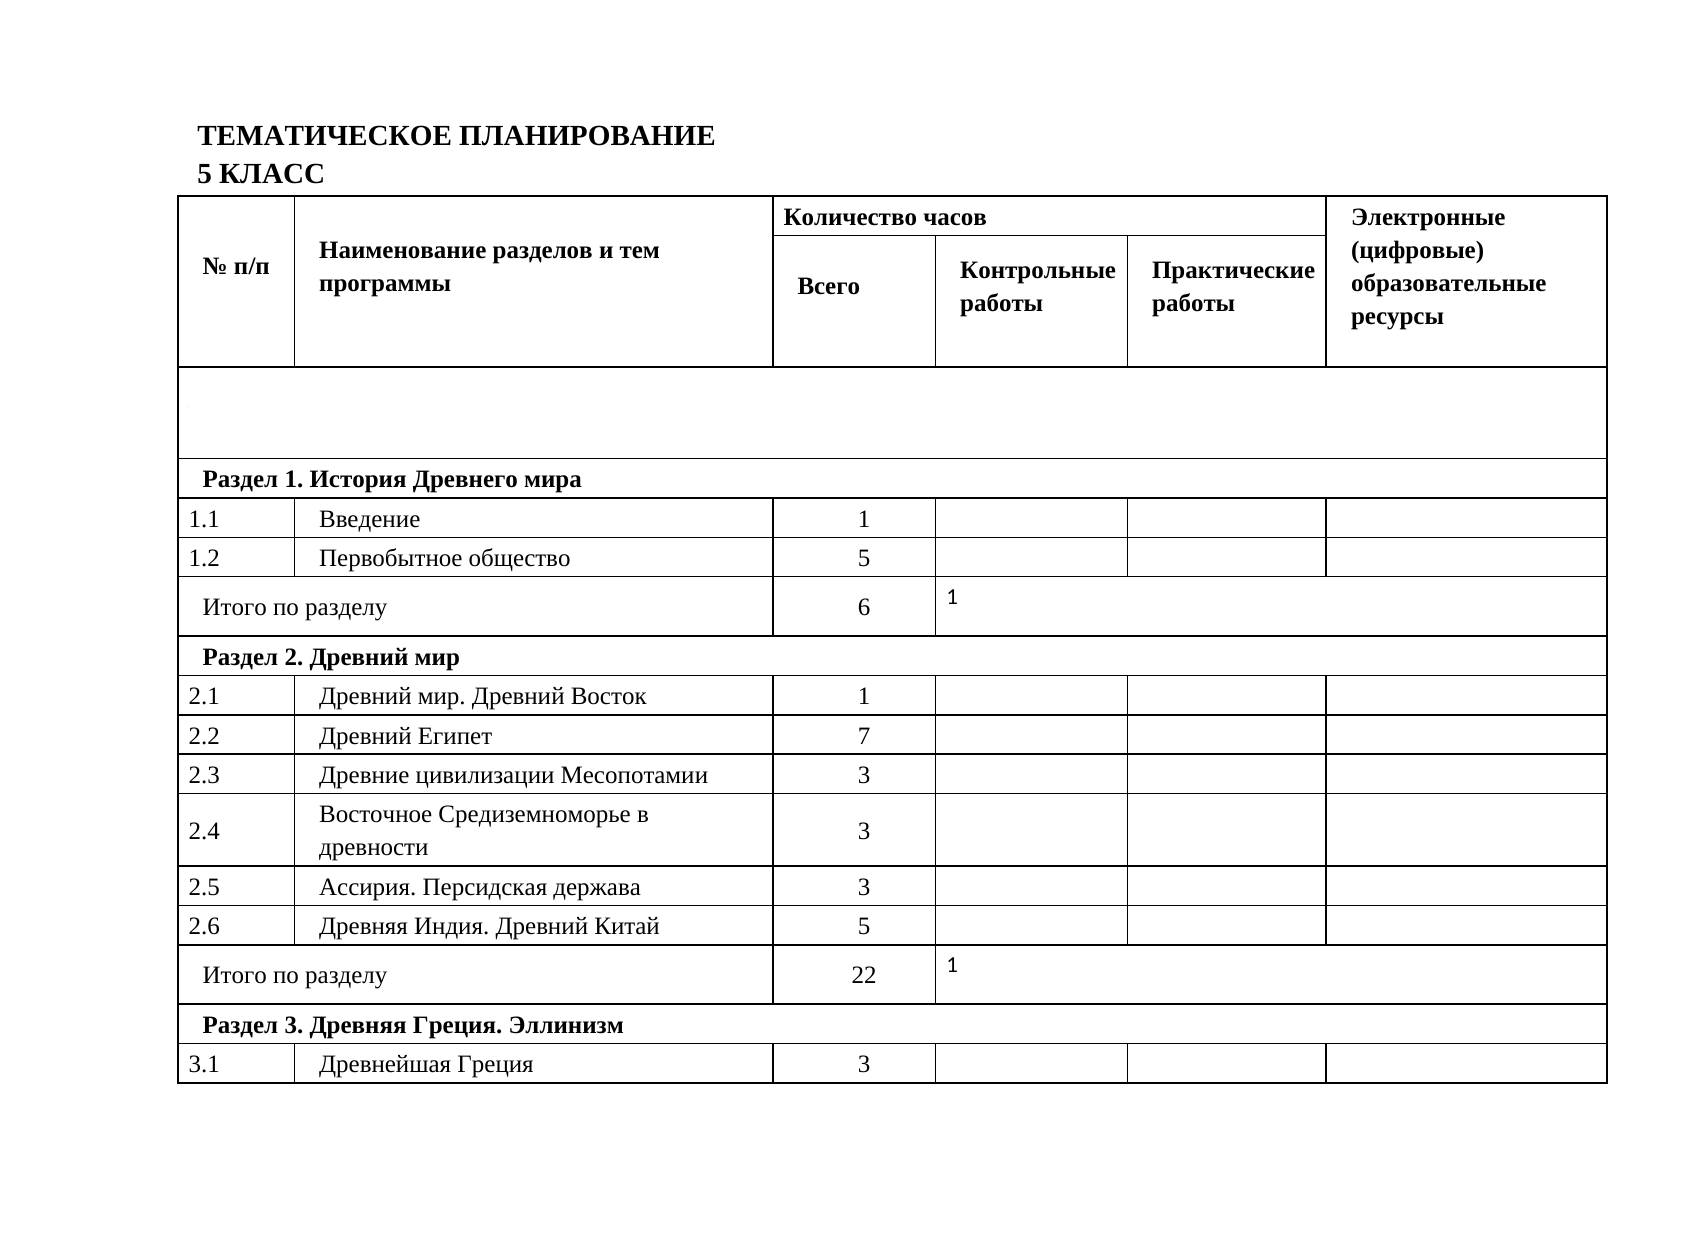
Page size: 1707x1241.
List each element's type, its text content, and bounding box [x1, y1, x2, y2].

table_cell 1 [774, 499, 935, 536]
table_header № п/п [179, 197, 294, 366]
table_cell Древние цивилизации Месопотамии [295, 755, 772, 793]
table_cell 1 [774, 676, 935, 714]
table_cell Древнейшая Греция [295, 1044, 772, 1082]
table_cell [936, 867, 1127, 904]
table_cell Восточное Средиземноморье в древности [295, 794, 772, 865]
table_cell [1327, 755, 1606, 793]
table_cell [1327, 538, 1606, 576]
table_cell 1.1 [179, 499, 294, 536]
table_cell Практические работы [1128, 236, 1325, 366]
table_cell 1 [936, 577, 1606, 635]
table_cell [936, 538, 1127, 576]
table_cell [1327, 499, 1606, 536]
table_cell [1128, 1044, 1325, 1082]
table_cell Контрольные работы [936, 236, 1127, 366]
table_cell [936, 716, 1127, 753]
text ТЕМАТИЧЕСКОЕ ПЛАНИРОВАНИЕ [190, 118, 1618, 152]
table_cell [1327, 794, 1606, 865]
table_cell [1128, 867, 1325, 904]
table_cell [179, 368, 1606, 458]
table_cell 3 [774, 867, 935, 904]
table_cell [1327, 906, 1606, 944]
table_header Электронные (цифровые) образовательные ресурсы [1327, 197, 1606, 366]
table_cell 3 [774, 755, 935, 793]
table_cell 5 [774, 538, 935, 576]
table_cell Ассирия. Персидская держава [295, 867, 772, 904]
table_cell 2.5 [179, 867, 294, 904]
table_cell 22 [774, 946, 935, 1003]
table_cell [936, 794, 1127, 865]
table_cell 2.3 [179, 755, 294, 793]
table_cell 2.1 [179, 676, 294, 714]
table_cell [1327, 676, 1606, 714]
table_cell Раздел 2. Древний мир [179, 637, 1606, 674]
table_cell Древний мир. Древний Восток [295, 676, 772, 714]
table_header Наименование разделов и тем программы [295, 197, 772, 366]
table_header Количество часов [774, 197, 1325, 234]
text 5 КЛАСС [190, 157, 1618, 190]
table_cell 1 [936, 946, 1606, 1003]
table_cell [936, 1044, 1127, 1082]
table_cell [1128, 755, 1325, 793]
table_cell 5 [774, 906, 935, 944]
table_cell [1327, 1044, 1606, 1082]
table_cell [936, 906, 1127, 944]
table_cell [936, 676, 1127, 714]
table_cell [1128, 906, 1325, 944]
table_cell Первобытное общество [295, 538, 772, 576]
table_cell [1128, 676, 1325, 714]
table_cell Всего [774, 236, 935, 366]
table_cell [936, 499, 1127, 536]
table_cell Введение [295, 499, 772, 536]
table_cell [1128, 794, 1325, 865]
table_cell Раздел 3. Древняя Греция. Эллинизм [179, 1005, 1606, 1043]
table_cell 6 [774, 577, 935, 635]
table_cell Итого по разделу [179, 577, 772, 635]
table_cell 3.1 [179, 1044, 294, 1082]
table_cell 2.6 [179, 906, 294, 944]
table_cell 1.2 [179, 538, 294, 576]
table_cell [1327, 867, 1606, 904]
table_cell [1128, 538, 1325, 576]
table_cell [1128, 716, 1325, 753]
table_cell Раздел 1. История Древнего мира [179, 459, 1606, 497]
table_cell 2.2 [179, 716, 294, 753]
table_cell Древняя Индия. Древний Китай [295, 906, 772, 944]
table_cell [1327, 716, 1606, 753]
table_cell 7 [774, 716, 935, 753]
table_cell 3 [774, 794, 935, 865]
table_cell [1128, 499, 1325, 536]
table_cell Древний Египет [295, 716, 772, 753]
table_cell Итого по разделу [179, 946, 772, 1003]
table_cell 2.4 [179, 794, 294, 865]
table_cell [936, 755, 1127, 793]
table_cell 3 [774, 1044, 935, 1082]
